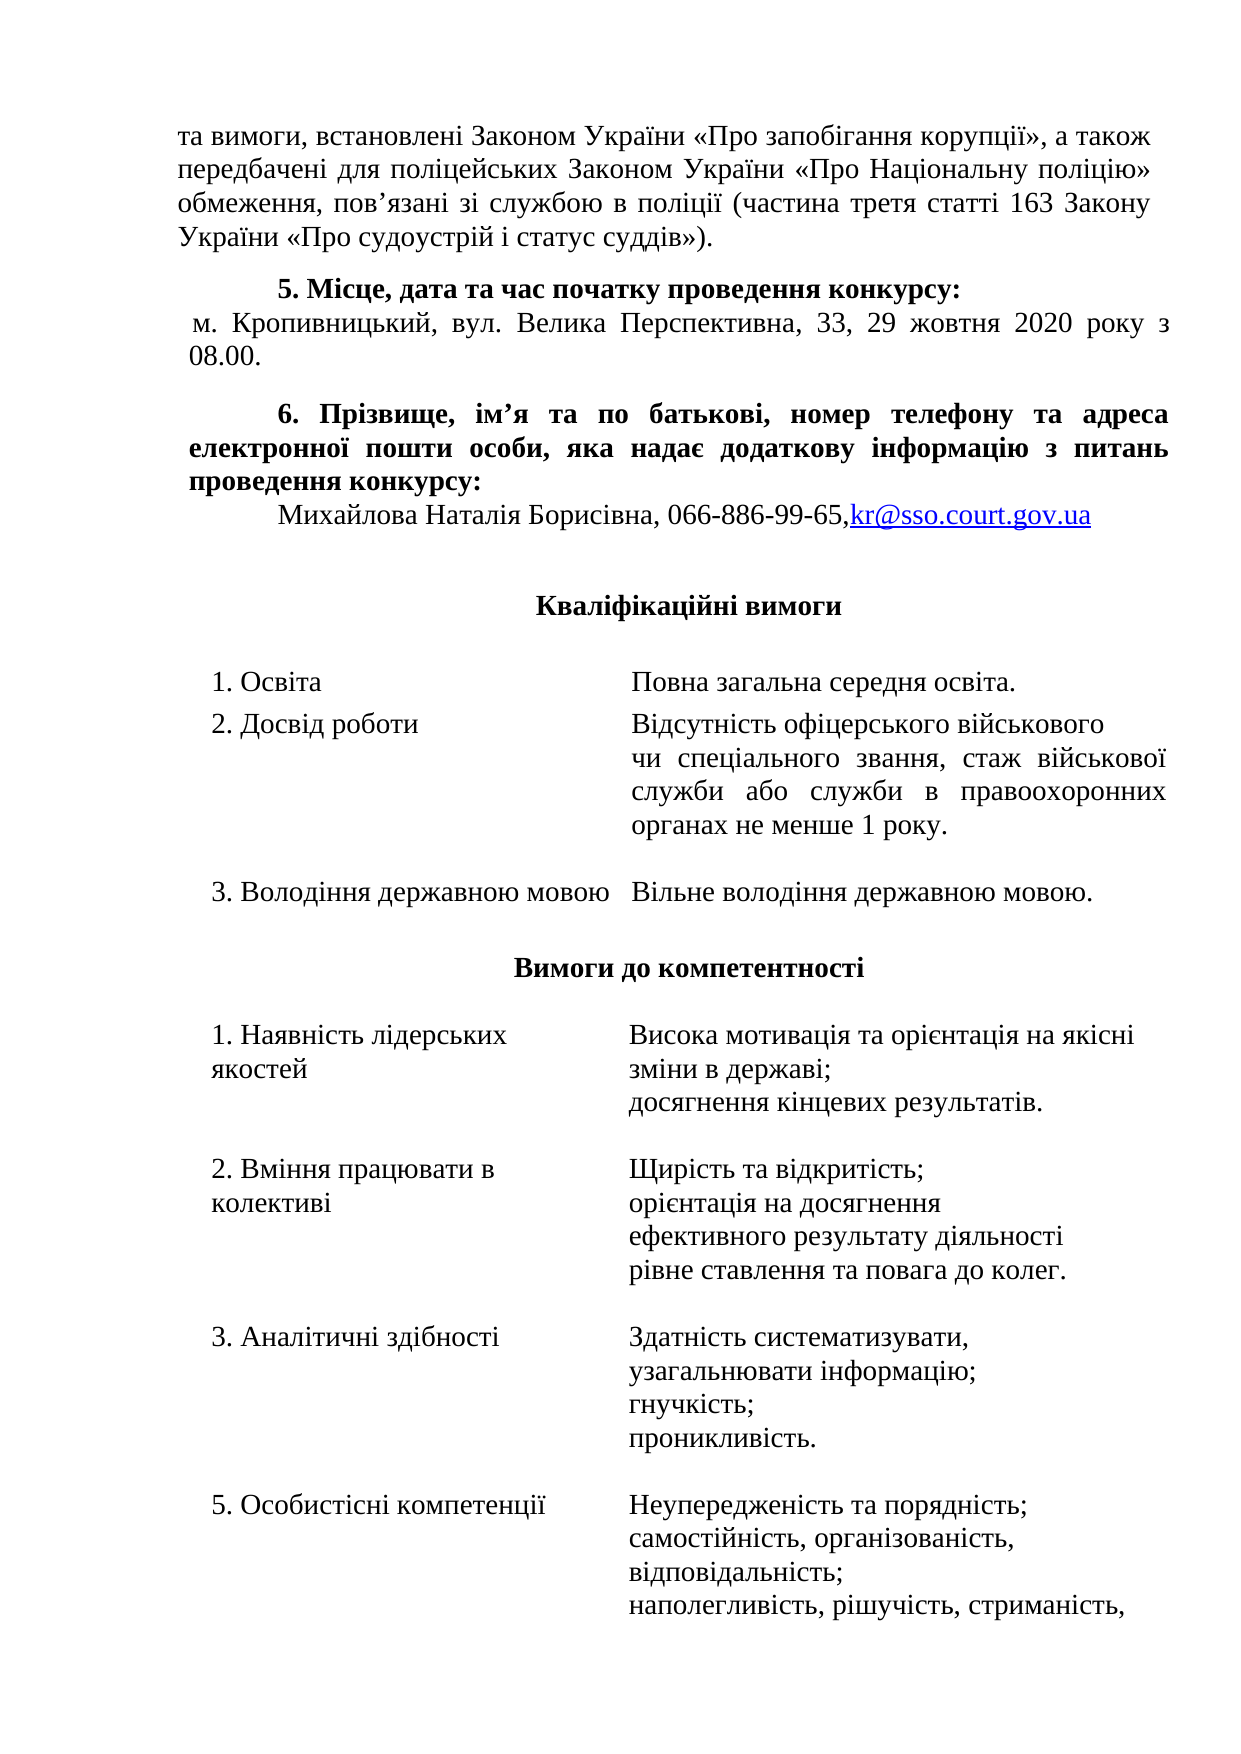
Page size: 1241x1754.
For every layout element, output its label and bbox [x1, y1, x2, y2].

table_header [177, 252, 1181, 1621]
text [177, 118, 1152, 252]
